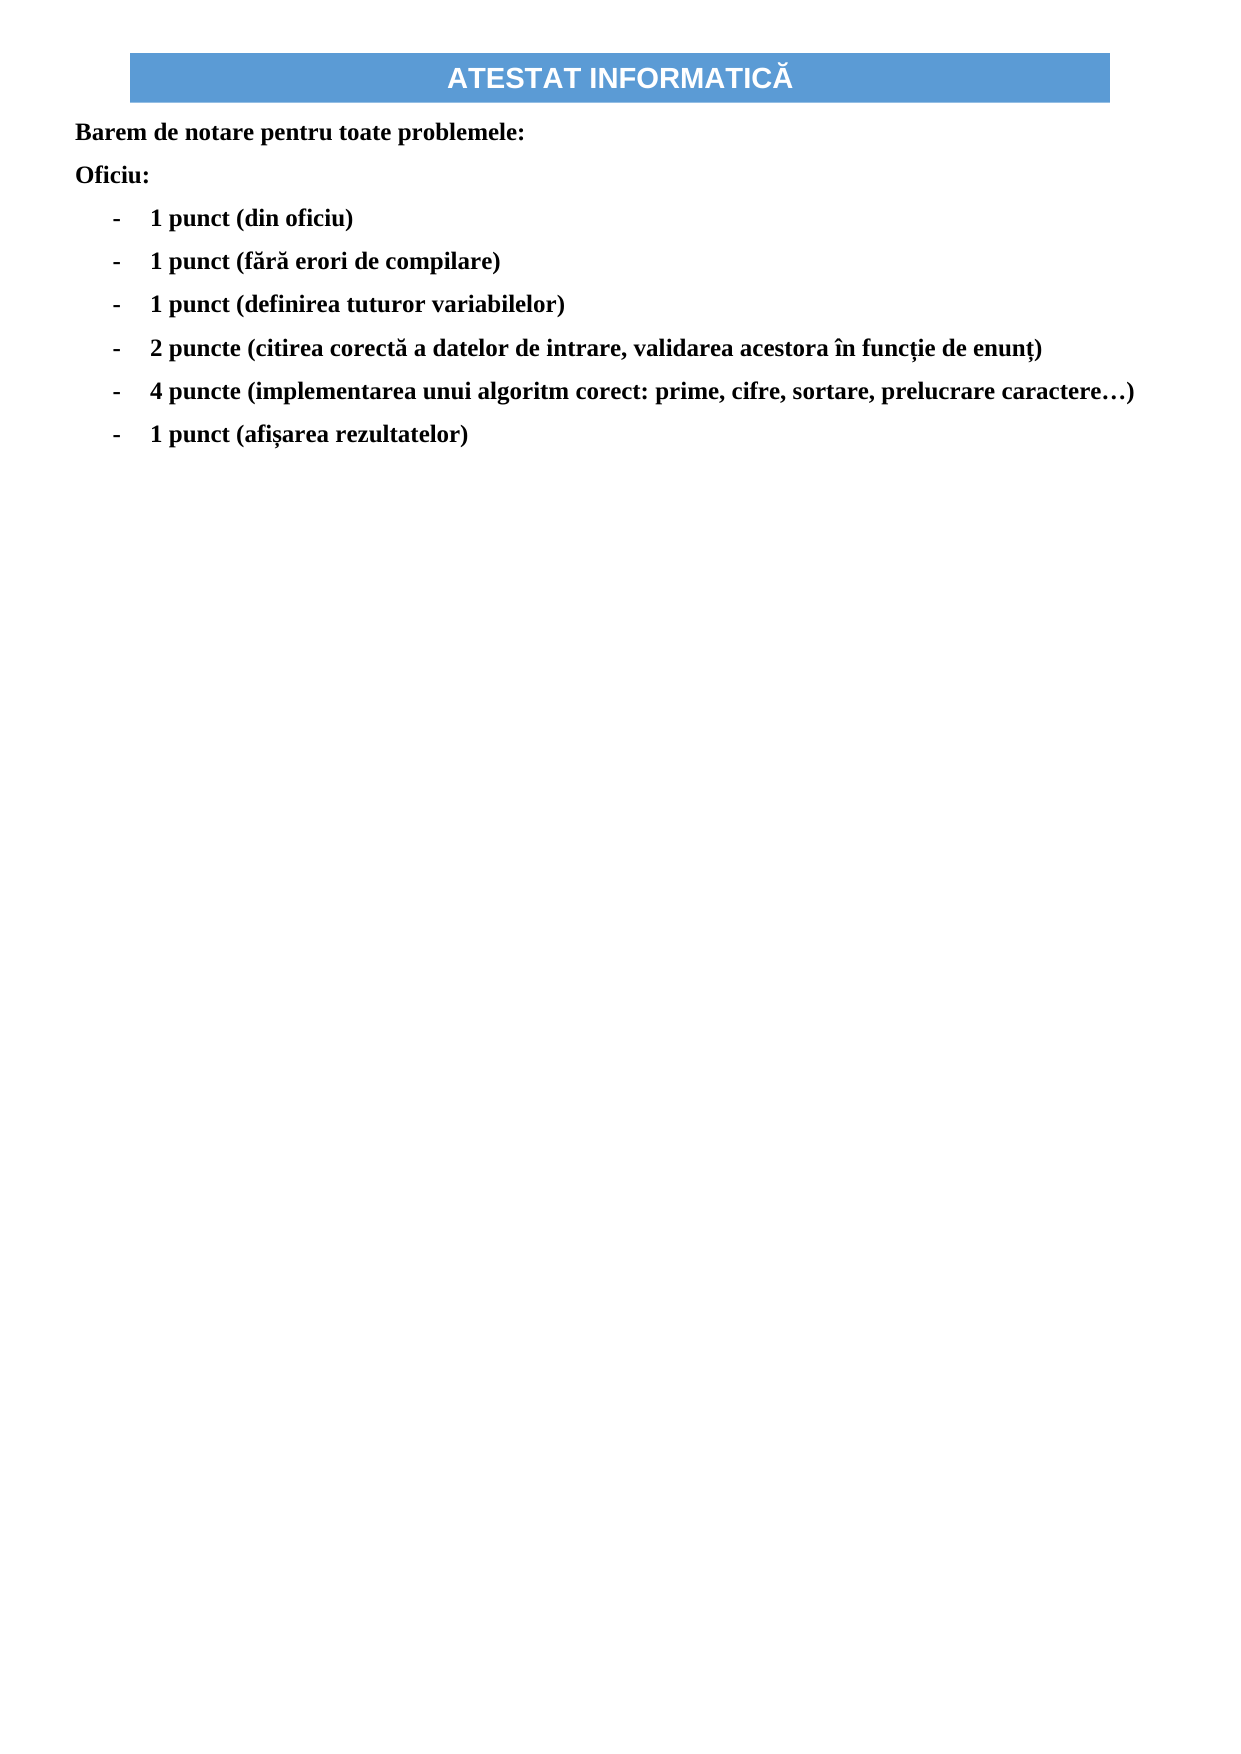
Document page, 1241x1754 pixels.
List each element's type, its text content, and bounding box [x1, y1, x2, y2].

list 4 puncte (implementarea unui algoritm corect: prime, cifre, sortare, prelucrare caractere…) [112, 376, 1165, 404]
list 1 punct (afișarea rezultatelor) [112, 419, 1165, 448]
list 1 punct (definirea tuturor variabilelor) [112, 289, 1165, 318]
list 1 punct (fără erori de compilare) [112, 246, 1165, 275]
text Oficiu: [75, 160, 1165, 189]
list 2 puncte (citirea corectă a datelor de intrare, validarea acestora în funcție de enunț) [112, 333, 1165, 361]
text Barem de notare pentru toate problemele: [75, 102, 1165, 146]
list 1 punct (din oficiu) [112, 203, 1165, 232]
